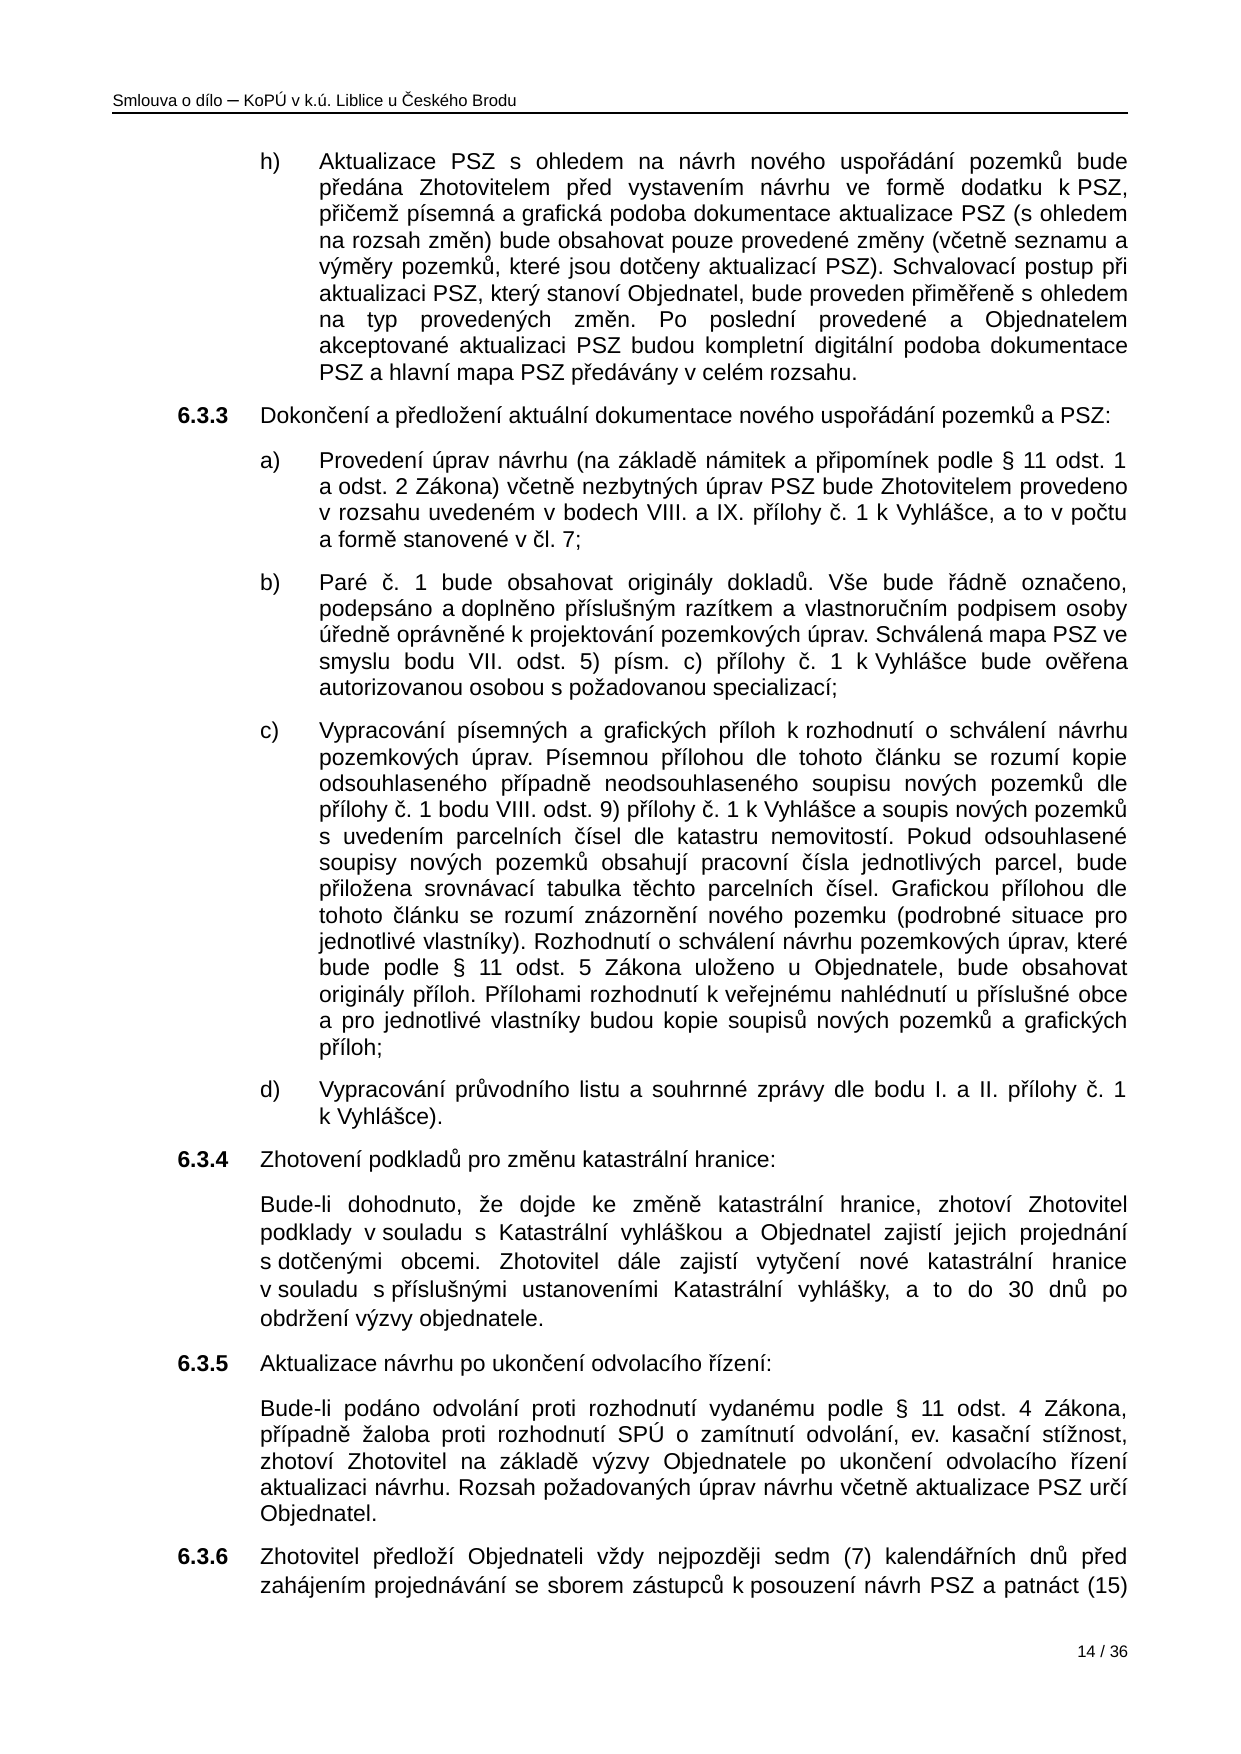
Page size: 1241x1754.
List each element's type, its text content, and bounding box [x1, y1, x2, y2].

list Vypracování průvodního listu a souhrnné zprávy dle bodu I. a II. přílohy č. 1 k Vyhlášce). [260, 1076, 1128, 1129]
list Vypracování písemných a grafických příloh k rozhodnutí o schválení návrhu pozemkových úprav. Písemnou přílohou dle tohoto článku se rozumí kopie odsouhlaseného případně neodsouhlaseného soupisu nových pozemků dle přílohy č. 1 bodu VIII. odst. 9) přílohy č. 1 k Vyhlášce a soupis nových pozemků s uvedením parcelních čísel dle katastru nemovitostí. Pokud odsouhlasené soupisy nových pozemků obsahují pracovní čísla jednotlivých parcel, bude přiložena srovnávací tabulka těchto parcelních čísel. Grafickou přílohou dle tohoto článku se rozumí znázornění nového pozemku (podrobné situace pro jednotlivé vlastníky). Rozhodnutí o schválení návrhu pozemkových úprav, které bude podle § 11 odst. 5 Zákona uloženo u Objednatele, bude obsahovat originály příloh. Přílohami rozhodnutí k veřejnému nahlédnutí u příslušné obce a pro jednotlivé vlastníky budou kopie soupisů nových pozemků a grafických příloh; [260, 717, 1128, 1060]
text Zhotovení podkladů pro změnu katastrální hranice: [177, 1146, 1128, 1172]
list Bude-li podáno odvolání proti rozhodnutí vydanému podle § 11 odst. 4 Zákona, případně žaloba proti rozhodnutí SPÚ o zamítnutí odvolání, ev. kasační stížnost, zhotoví Zhotovitel na základě výzvy Objednatele po ukončení odvolacího řízení aktualizaci návrhu. Rozsah požadovaných úprav návrhu včetně aktualizace PSZ určí Objednatel. [260, 1395, 1128, 1527]
list Paré č. 1 bude obsahovat originály dokladů. Vše bude řádně označeno, podepsáno a doplněno příslušným razítkem a vlastnoručním podpisem osoby úředně oprávněné k projektování pozemkových úprav. Schválená mapa PSZ ve smyslu bodu VII. odst. 5) písm. c) přílohy č. 1 k Vyhlášce bude ověřena autorizovanou osobou s požadovanou specializací; [260, 569, 1128, 701]
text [177, 1543, 1128, 1598]
text Dokončení a předložení aktuální dokumentace nového uspořádání pozemků a PSZ: [177, 402, 1128, 428]
text Aktualizace návrhu po ukončení odvolacího řízení: [177, 1350, 1128, 1376]
list Bude-li dohodnuto, že dojde ke změně katastrální hranice, zhotoví Zhotovitel podklady v souladu s Katastrální vyhláškou a Objednatel zajistí jejich projednání s dotčenými obcemi. Zhotovitel dále zajistí vytyčení nové katastrální hranice v souladu s příslušnými ustanoveními Katastrální vyhlášky, a to do 30 dnů po obdržení výzvy objednatele. [260, 1191, 1128, 1331]
list Provedení úprav návrhu (na základě námitek a připomínek podle § 11 odst. 1 a odst. 2 Zákona) včetně nezbytných úprav PSZ bude Zhotovitelem provedeno v rozsahu uvedeném v bodech VIII. a IX. přílohy č. 1 k Vyhlášce, a to v počtu a formě stanovené v čl. 7; [260, 447, 1128, 552]
list Aktualizace PSZ s ohledem na návrh nového uspořádání pozemků bude předána Zhotovitelem před vystavením návrhu ve formě dodatku k PSZ, přičemž písemná a grafická podoba dokumentace aktualizace PSZ (s ohledem na rozsah změn) bude obsahovat pouze provedené změny (včetně seznamu a výměry pozemků, které jsou dotčeny aktualizací PSZ). Schvalovací postup při aktualizaci PSZ, který stanoví Objednatel, bude proveden přiměřeně s ohledem na typ provedených změn. Po poslední provedené a Objednatelem akceptované aktualizaci PSZ budou kompletní digitální podoba dokumentace PSZ a hlavní mapa PSZ předávány v celém rozsahu. [260, 148, 1128, 385]
